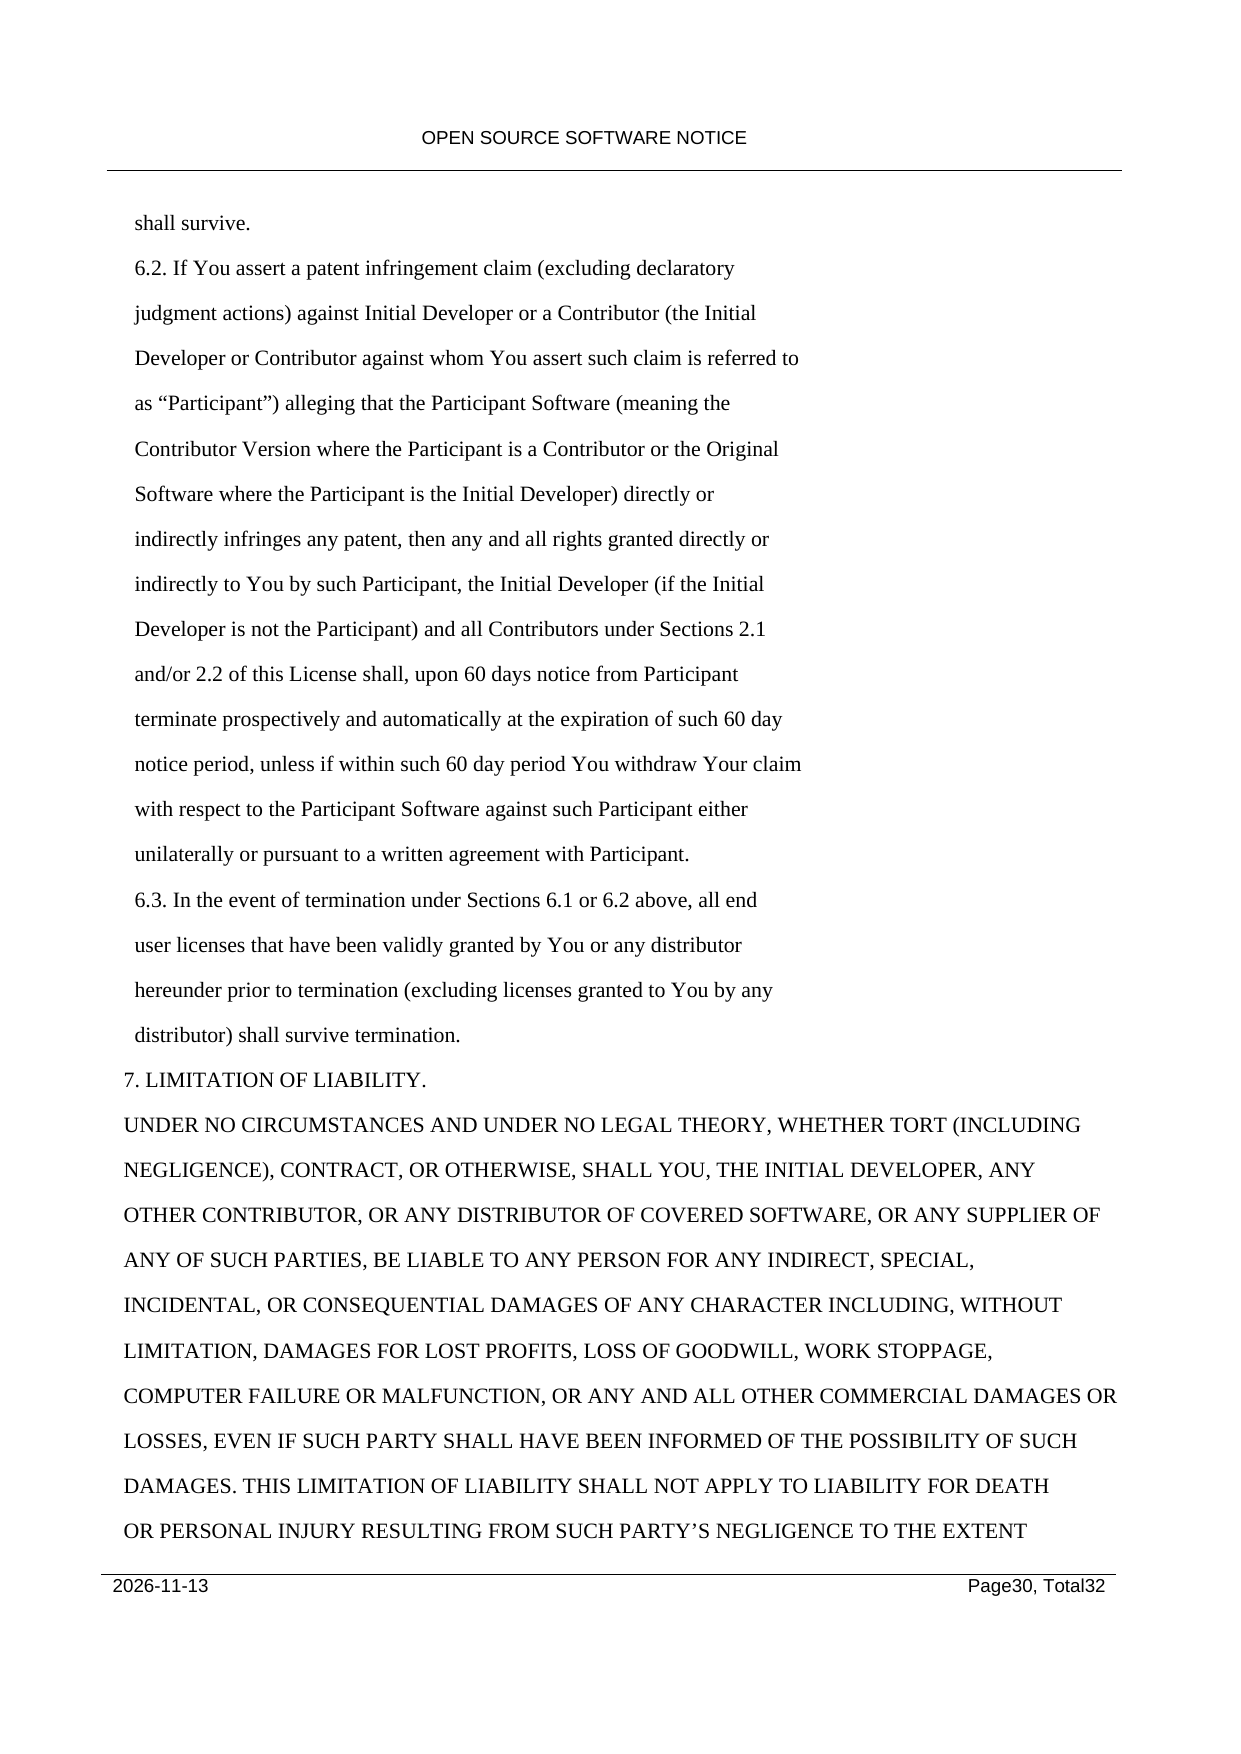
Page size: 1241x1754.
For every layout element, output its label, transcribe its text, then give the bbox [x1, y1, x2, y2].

text distributor) shall survive termination. [112, 1018, 1128, 1051]
text and/or 2.2 of this License shall, upon 60 days notice from Participant [112, 657, 1128, 690]
text terminate prospectively and automatically at the expiration of such 60 day [112, 702, 1128, 735]
text 6.3. In the event of termination under Sections 6.1 or 6.2 above, all end [112, 883, 1128, 915]
text judgment actions) against Initial Developer or a Contributor (the Initial [112, 297, 1128, 329]
text indirectly infringes any patent, then any and all rights granted directly or [112, 522, 1128, 554]
text indirectly to You by such Participant, the Initial Developer (if the Initial [112, 567, 1128, 600]
text Developer is not the Participant) and all Contributors under Sections 2.1 [112, 612, 1128, 645]
text with respect to the Participant Software against such Participant either [112, 793, 1128, 825]
text LOSSES, EVEN IF SUCH PARTY SHALL HAVE BEEN INFORMED OF THE POSSIBILITY OF SUCH [112, 1424, 1128, 1457]
text DAMAGES. THIS LIMITATION OF LIABILITY SHALL NOT APPLY TO LIABILITY FOR DEATH [112, 1469, 1128, 1502]
text 6.2. If You assert a patent infringement claim (excluding declaratory [112, 251, 1128, 284]
text hereunder prior to termination (excluding licenses granted to You by any [112, 973, 1128, 1006]
text user licenses that have been validly granted by You or any distributor [112, 928, 1128, 961]
text 7. LIMITATION OF LIABILITY. [112, 1063, 1128, 1096]
text ANY OF SUCH PARTIES, BE LIABLE TO ANY PERSON FOR ANY INDIRECT, SPECIAL, [112, 1244, 1128, 1276]
text OR PERSONAL INJURY RESULTING FROM SUCH PARTY’S NEGLIGENCE TO THE EXTENT [112, 1514, 1128, 1547]
text as “Participant”) alleging that the Participant Software (meaning the [112, 387, 1128, 419]
text INCIDENTAL, OR CONSEQUENTIAL DAMAGES OF ANY CHARACTER INCLUDING, WITHOUT [112, 1289, 1128, 1321]
text Contributor Version where the Participant is a Contributor or the Original [112, 432, 1128, 464]
text Software where the Participant is the Initial Developer) directly or [112, 477, 1128, 509]
text unilaterally or pursuant to a written agreement with Participant. [112, 838, 1128, 870]
text Developer or Contributor against whom You assert such claim is referred to [112, 342, 1128, 374]
text NEGLIGENCE), CONTRACT, OR OTHERWISE, SHALL YOU, THE INITIAL DEVELOPER, ANY [112, 1153, 1128, 1186]
text LIMITATION, DAMAGES FOR LOST PROFITS, LOSS OF GOODWILL, WORK STOPPAGE, [112, 1334, 1128, 1366]
text shall survive. [112, 206, 1128, 239]
text OTHER CONTRIBUTOR, OR ANY DISTRIBUTOR OF COVERED SOFTWARE, OR ANY SUPPLIER OF [112, 1199, 1128, 1231]
text COMPUTER FAILURE OR MALFUNCTION, OR ANY AND ALL OTHER COMMERCIAL DAMAGES OR [112, 1379, 1128, 1412]
text UNDER NO CIRCUMSTANCES AND UNDER NO LEGAL THEORY, WHETHER TORT (INCLUDING [112, 1108, 1128, 1141]
text notice period, unless if within such 60 day period You withdraw Your claim [112, 748, 1128, 780]
